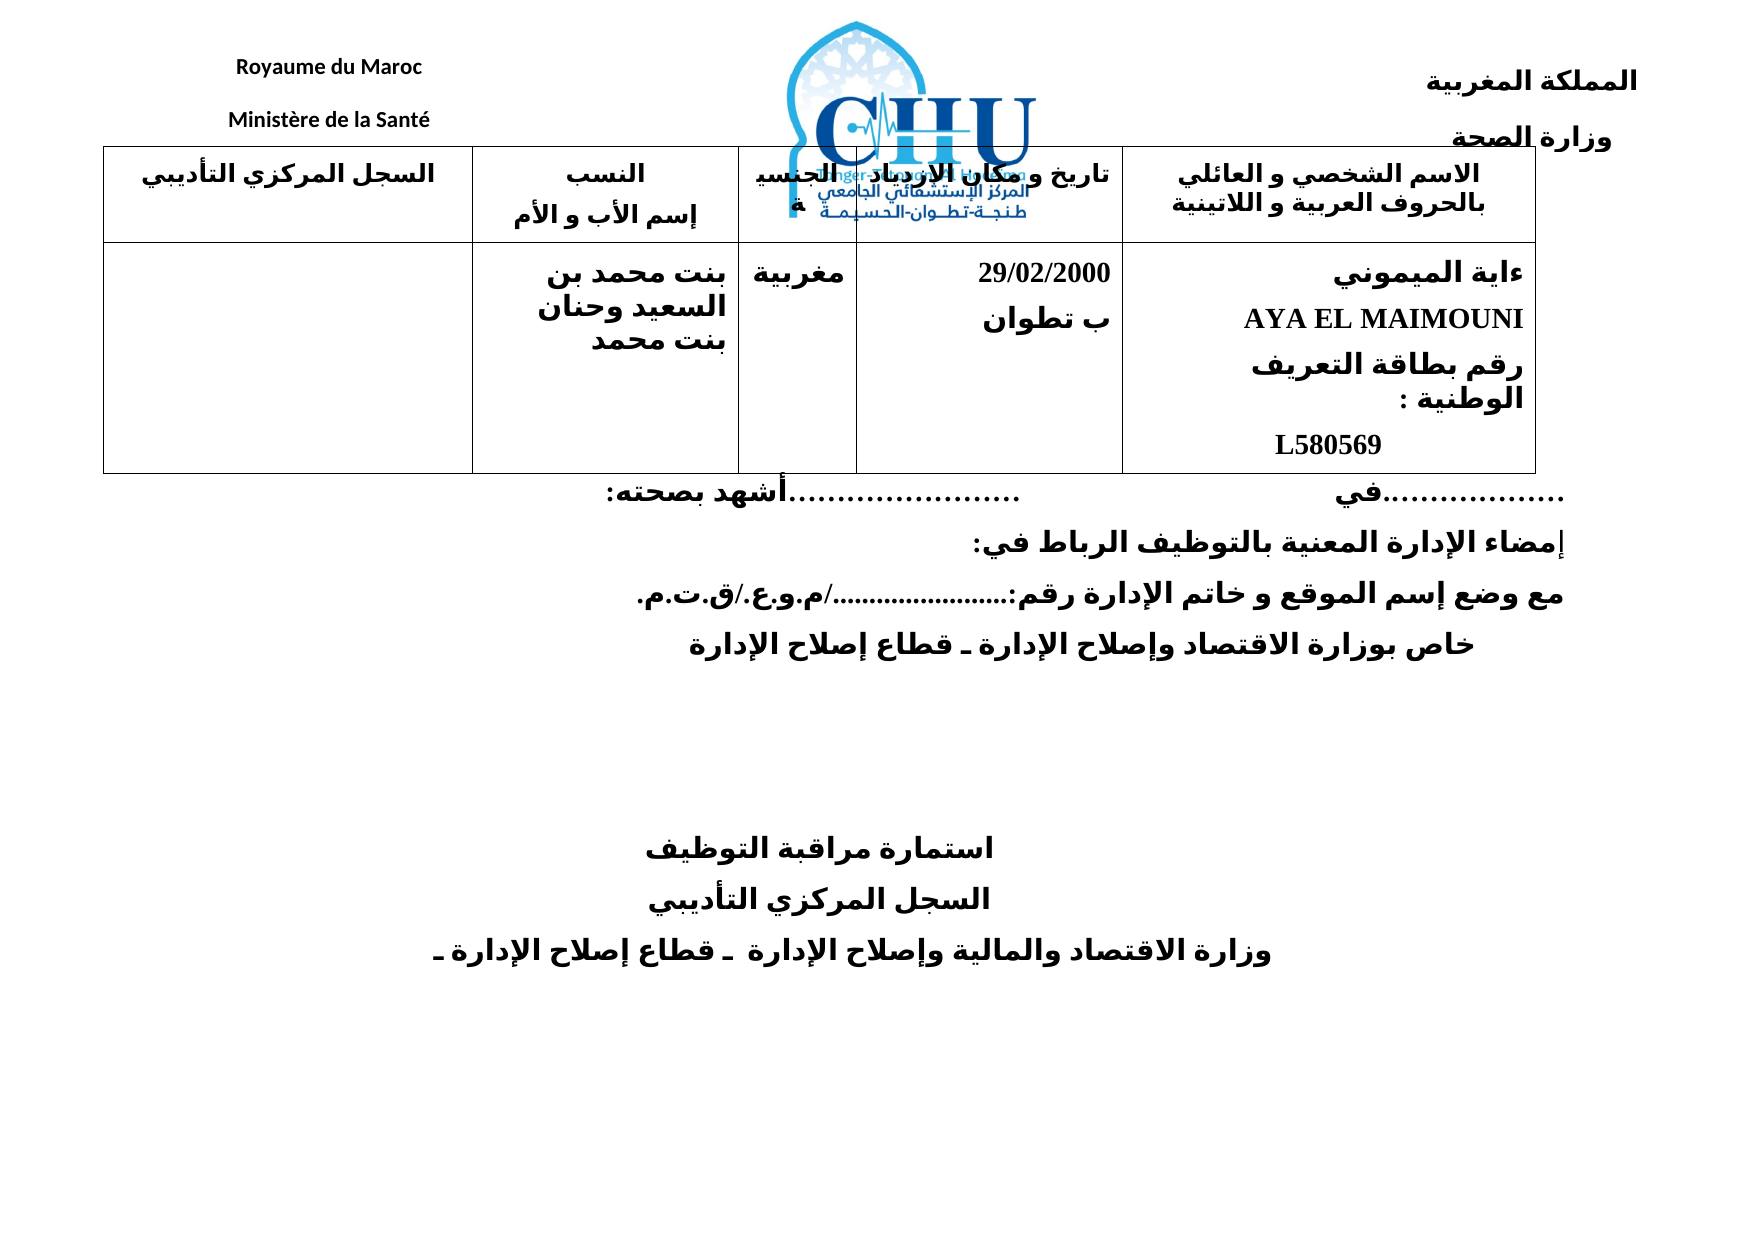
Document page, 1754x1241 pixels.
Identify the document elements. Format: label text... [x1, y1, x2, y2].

table_header النسب إسم الأب و الأم [473, 147, 738, 242]
text استمارة مراقبة التوظيف [162, 831, 1476, 865]
table_header السجل المركزي التأديبي [104, 147, 472, 242]
text خاص بوزارة الاقتصاد وإصلاح الإدارة ـ قطاع إصلاح الإدارة [162, 627, 1476, 661]
table_header الجنسية [739, 147, 856, 242]
table_header الاسم الشخصي و العائلي بالحروف العربية و اللاتينية [1123, 147, 1535, 242]
table_header تاريخ و مكان الازدياد [857, 147, 1122, 242]
text مع وضع إسم الموقع و خاتم الإدارة رقم:......................../م.و.ع./ق.ت.م. [162, 576, 1565, 610]
table_cell مغربية [739, 243, 856, 473]
table_cell [104, 243, 472, 473]
text إمضاء الإدارة المعنية بالتوظيف الرباط في: [162, 525, 1565, 559]
picture [745, 3, 1062, 146]
table_cell ءاية الميموني AYA EL MAIMOUNI رقم بطاقة التعريف الوطنية : L580569 [1123, 243, 1535, 473]
text ……………….في ……………………أشهد بصحته: [162, 155, 1565, 508]
text وزارة الاقتصاد والمالية وإصلاح الإدارة ـ قطاع إصلاح الإدارة ـ [162, 933, 1654, 967]
table_cell بنت محمد بن السعيد وحنان بنت محمد [473, 243, 738, 473]
text السجل المركزي التأديبي [162, 882, 1476, 916]
table_cell 29/02/2000 ب تطوان [857, 243, 1122, 473]
